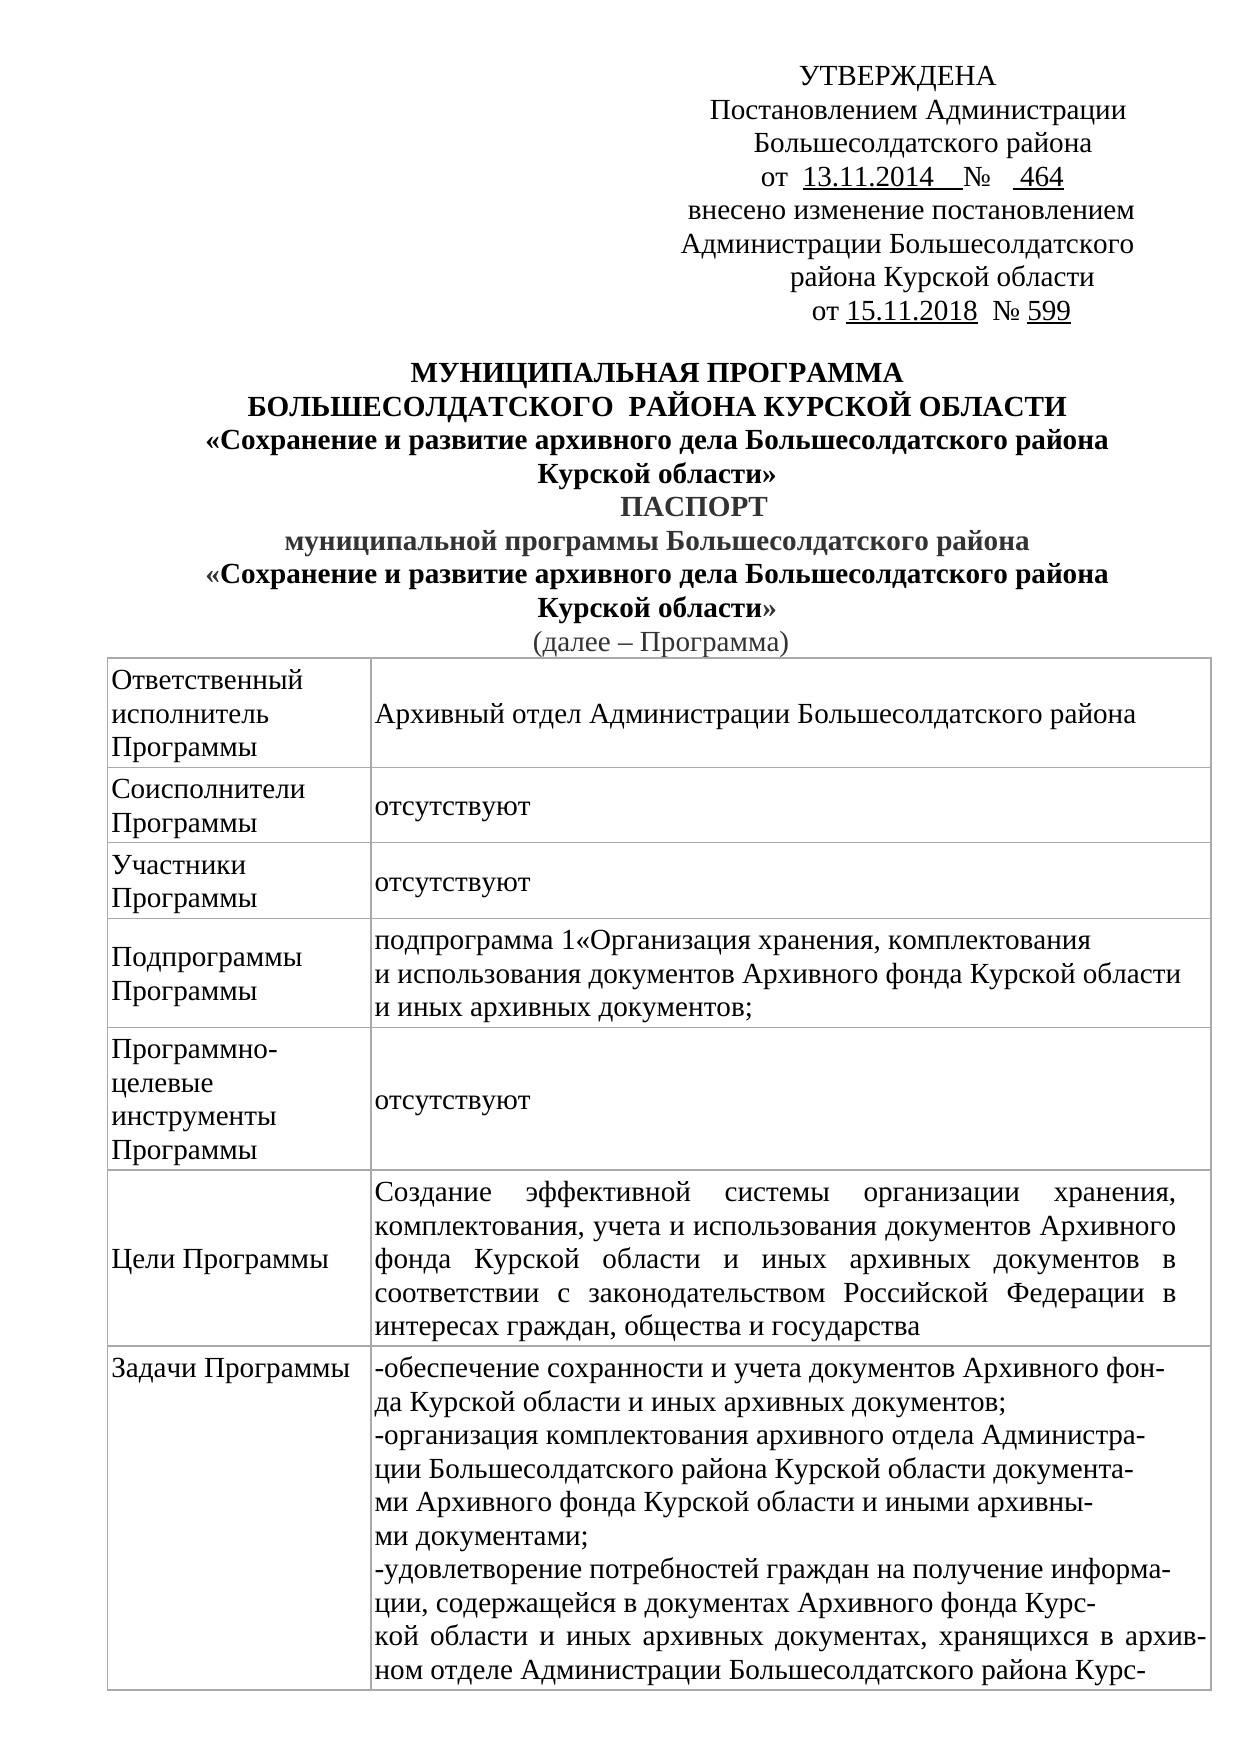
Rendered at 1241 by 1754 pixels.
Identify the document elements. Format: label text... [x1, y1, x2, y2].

text ПАСПОРТ [177, 489, 1137, 523]
text от 13.11.2014 № 464 [177, 159, 1137, 192]
text муниципальной программы Большесолдатского района [177, 523, 1137, 557]
text Постановлением Администрации [177, 92, 1137, 125]
table_cell подпрограмма 1«Организация хранения, комплектования и использования документов Архивного фонда Курской области и иных архивных документов; [372, 919, 1210, 1026]
table_cell Соисполнители Программы [108, 768, 370, 842]
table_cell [372, 1347, 1210, 1689]
text Администрации Большесолдатского [177, 226, 1137, 259]
text внесено изменение постановлением [177, 192, 1137, 226]
table_cell отсутствуют [372, 768, 1210, 842]
text «Сохранение и развитие архивного дела Большесолдатского района Курской области» [177, 557, 1137, 624]
table_cell Подпрограммы Программы [108, 919, 370, 1026]
text БОЛЬШЕСОЛДАТСКОГО РАЙОНА КУРСКОЙ ОБЛАСТИ [177, 389, 1137, 422]
table_cell Программно-целевые инструменты Программы [108, 1028, 370, 1169]
text МУНИЦИПАЛЬНАЯ ПРОГРАММА [177, 355, 1137, 389]
text УТВЕРЖДЕНА [177, 58, 1137, 92]
text (далее – Программа) [177, 624, 1137, 657]
table_cell Цели Программы [108, 1171, 370, 1345]
table_cell Задачи Программы [108, 1347, 370, 1689]
text Большесолдатского района [177, 125, 1137, 159]
table_cell Участники Программы [108, 843, 370, 917]
table_cell отсутствуют [372, 843, 1210, 917]
text района Курской области [177, 259, 1137, 293]
table_cell отсутствуют [372, 1028, 1210, 1169]
table_cell Создание эффективной системы организации хранения, комплектования, учета и использования документов Архивного фонда Курской области и иных архивных документов в соответствии с законодательством Российской Федерации в интересах граждан, общества и государства [372, 1171, 1210, 1345]
text «Сохранение и развитие архивного дела Большесолдатского района Курской области» [177, 422, 1137, 489]
table_header Архивный отдел Администрации Большесолдатского района [372, 659, 1210, 766]
text от 15.11.2018 № 599 [177, 293, 1137, 327]
table_header Ответственный исполнитель Программы [108, 659, 370, 766]
